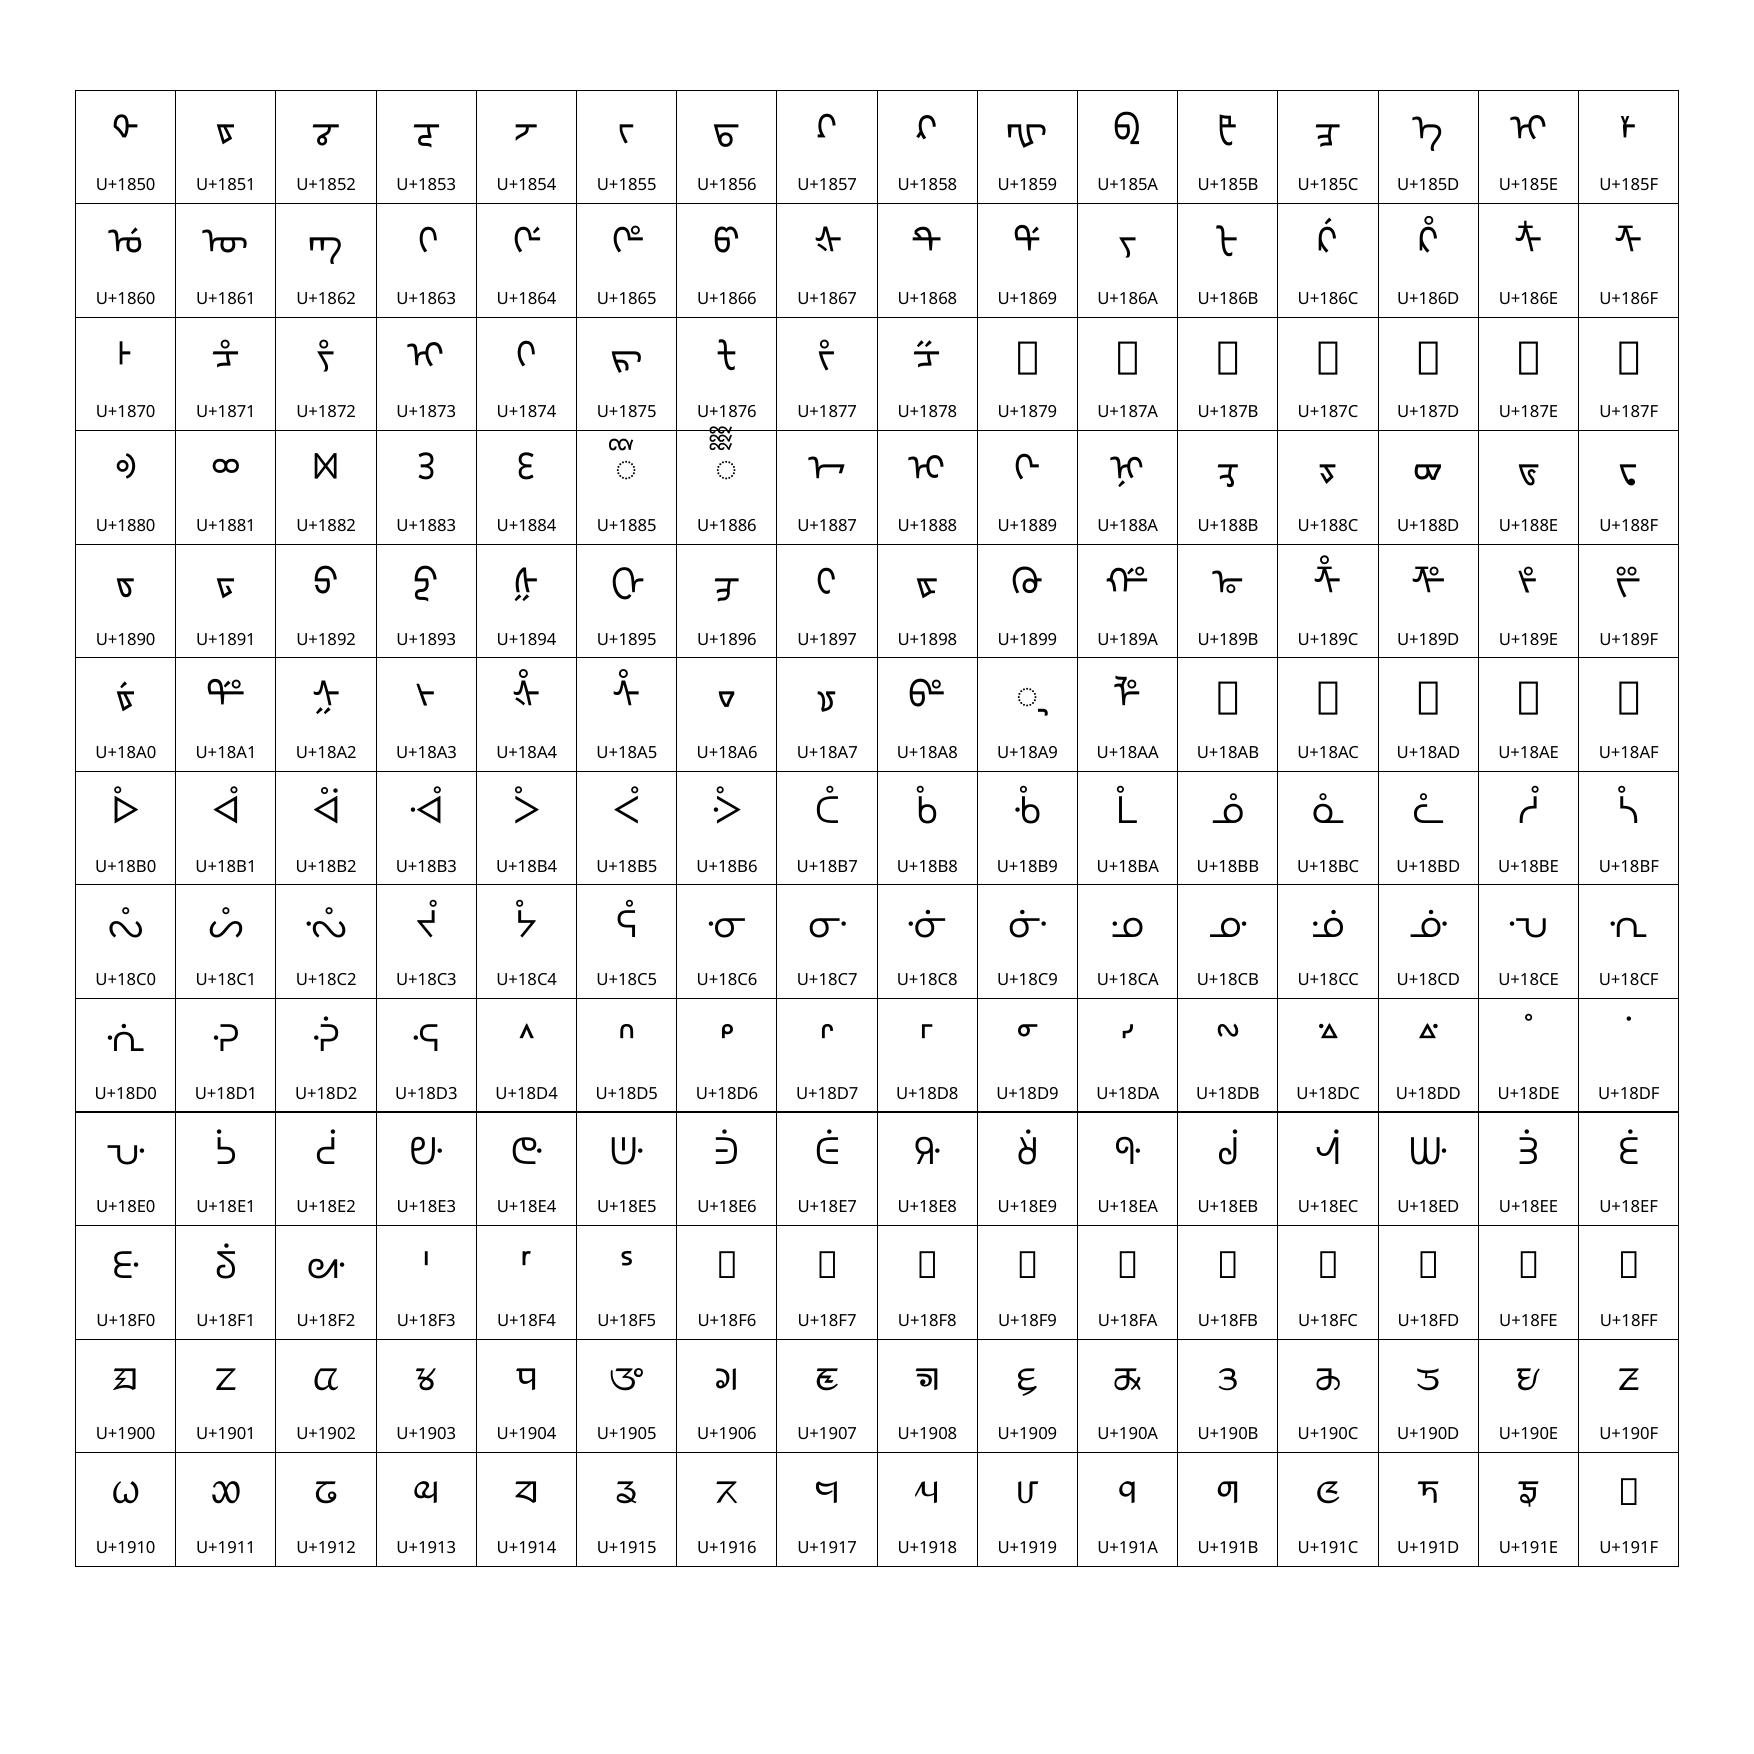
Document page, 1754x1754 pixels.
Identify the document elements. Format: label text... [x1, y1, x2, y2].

table_cell ᣽ U+18FD [1379, 1226, 1478, 1338]
table_cell ᢑ U+1891 [176, 545, 275, 657]
table_cell ᢓ U+1893 [377, 545, 476, 657]
table_cell ᣿ U+18FF [1579, 1226, 1678, 1338]
table_cell ᤜ U+191C [1278, 1453, 1378, 1566]
table_cell ᢨ U+18A8 [878, 658, 977, 771]
table_cell ᤉ U+1909 [978, 1340, 1077, 1452]
table_cell ᤊ U+190A [1078, 1340, 1177, 1452]
table_cell ᢁ U+1881 [176, 431, 275, 544]
table_cell ᢝ U+189D [1379, 545, 1478, 657]
table_cell ᡫ U+186B [1178, 204, 1277, 317]
table_cell ᡪ U+186A [1078, 204, 1177, 317]
table_cell ᣳ U+18F3 [377, 1226, 476, 1338]
table_cell ᢮ U+18AE [1479, 658, 1578, 771]
table_cell ᡞ U+185E [1479, 91, 1578, 203]
table_cell ᣷ U+18F7 [777, 1226, 877, 1338]
table_cell ᣮ U+18EE [1479, 1113, 1578, 1225]
table_cell ᣰ U+18F0 [76, 1226, 175, 1338]
table_cell ᢬ U+18AC [1278, 658, 1378, 771]
table_cell ᢾ U+18BE [1479, 772, 1578, 884]
table_cell ᣺ U+18FA [1078, 1226, 1177, 1338]
table_cell ᢉ U+1889 [978, 431, 1077, 544]
table_cell ᣃ U+18C3 [377, 885, 476, 998]
table_cell ᢇ U+1887 [777, 431, 877, 544]
table_cell ᢈ U+1888 [878, 431, 977, 544]
table_cell ᡗ U+1857 [777, 91, 877, 203]
table_cell ᢕ U+1895 [577, 545, 676, 657]
table_cell ᣒ U+18D2 [276, 999, 376, 1111]
table_cell ᣯ U+18EF [1579, 1113, 1678, 1225]
table_cell ᣙ U+18D9 [978, 999, 1077, 1111]
table_cell ᣢ U+18E2 [276, 1113, 376, 1225]
table_cell ᢻ U+18BB [1178, 772, 1277, 884]
table_cell ᡸ U+1878 [878, 318, 977, 430]
table_cell ᡿ U+187F [1579, 318, 1678, 430]
table_cell ᣤ U+18E4 [477, 1113, 576, 1225]
table_cell ᤙ U+1919 [978, 1453, 1077, 1566]
table_cell ᣓ U+18D3 [377, 999, 476, 1111]
table_cell ᢆ U+1886 [677, 431, 776, 544]
table_cell ᤎ U+190E [1479, 1340, 1578, 1452]
table_cell ᢐ U+1890 [76, 545, 175, 657]
table_cell ᣣ U+18E3 [377, 1113, 476, 1225]
table_cell ᢙ U+1899 [978, 545, 1077, 657]
table_cell ᣠ U+18E0 [76, 1113, 175, 1225]
table_cell ᤞ U+191E [1479, 1453, 1578, 1566]
table_cell ᢯ U+18AF [1579, 658, 1678, 771]
table_cell ᢘ U+1898 [878, 545, 977, 657]
table_cell ᡺ U+187A [1078, 318, 1177, 430]
table_cell ᢳ U+18B3 [377, 772, 476, 884]
table_cell ᤍ U+190D [1379, 1340, 1478, 1452]
table_cell ᡵ U+1875 [577, 318, 676, 430]
table_cell ᣩ U+18E9 [978, 1113, 1077, 1225]
table_cell ᡾ U+187E [1479, 318, 1578, 430]
table_cell ᣶ U+18F6 [677, 1226, 776, 1338]
table_cell ᣔ U+18D4 [477, 999, 576, 1111]
table_cell ᣗ U+18D7 [777, 999, 877, 1111]
table_cell ᡓ U+1853 [377, 91, 476, 203]
table_cell ᢌ U+188C [1278, 431, 1378, 544]
table_cell ᡤ U+1864 [477, 204, 576, 317]
table_cell ᢏ U+188F [1579, 431, 1678, 544]
table_cell ᤕ U+1915 [577, 1453, 676, 1566]
table_cell ᡧ U+1867 [777, 204, 877, 317]
table_cell ᣈ U+18C8 [878, 885, 977, 998]
table_cell ᢎ U+188E [1479, 431, 1578, 544]
table_cell ᡕ U+1855 [577, 91, 676, 203]
table_cell ᡔ U+1854 [477, 91, 576, 203]
table_cell ᤂ U+1902 [276, 1340, 376, 1452]
table_cell ᢲ U+18B2 [276, 772, 376, 884]
table_cell ᡘ U+1858 [878, 91, 977, 203]
table_cell ᣾ U+18FE [1479, 1226, 1578, 1338]
table_cell ᣕ U+18D5 [577, 999, 676, 1111]
table_cell ᢅ U+1885 [577, 431, 676, 544]
table_cell ᢔ U+1894 [477, 545, 576, 657]
table_cell ᢊ U+188A [1078, 431, 1177, 544]
table_cell ᤛ U+191B [1178, 1453, 1277, 1566]
table_cell ᡶ U+1876 [677, 318, 776, 430]
table_cell ᣘ U+18D8 [878, 999, 977, 1111]
table_cell ᢿ U+18BF [1579, 772, 1678, 884]
table_cell ᣖ U+18D6 [677, 999, 776, 1111]
table_cell ᤝ U+191D [1379, 1453, 1478, 1566]
table_cell ᡚ U+185A [1078, 91, 1177, 203]
table_cell ᤌ U+190C [1278, 1340, 1378, 1452]
table_cell ᢷ U+18B7 [777, 772, 877, 884]
table_cell ᤅ U+1905 [577, 1340, 676, 1452]
table_cell ᣜ U+18DC [1278, 999, 1378, 1111]
table_cell ᡡ U+1861 [176, 204, 275, 317]
table_cell ᤇ U+1907 [777, 1340, 877, 1452]
table_cell ᣫ U+18EB [1178, 1113, 1277, 1225]
table_cell ᣏ U+18CF [1579, 885, 1678, 998]
table_cell ᣝ U+18DD [1379, 999, 1478, 1111]
table_cell ᡥ U+1865 [577, 204, 676, 317]
table_cell ᢦ U+18A6 [677, 658, 776, 771]
table_cell ᣼ U+18FC [1278, 1226, 1378, 1338]
table_cell ᢒ U+1892 [276, 545, 376, 657]
table_cell ᣸ U+18F8 [878, 1226, 977, 1338]
table_cell ᣴ U+18F4 [477, 1226, 576, 1338]
table_cell ᣥ U+18E5 [577, 1113, 676, 1225]
table_cell ᡦ U+1866 [677, 204, 776, 317]
table_cell ᤁ U+1901 [176, 1340, 275, 1452]
table_cell ᢪ U+18AA [1078, 658, 1177, 771]
table_cell ᣹ U+18F9 [978, 1226, 1077, 1338]
table_cell ᡨ U+1868 [878, 204, 977, 317]
table_cell ᤚ U+191A [1078, 1453, 1177, 1566]
table_cell ᣟ U+18DF [1579, 999, 1678, 1111]
table_cell ᢛ U+189B [1178, 545, 1277, 657]
table_cell ᣍ U+18CD [1379, 885, 1478, 998]
table_cell ᣭ U+18ED [1379, 1113, 1478, 1225]
table_cell ᡹ U+1879 [978, 318, 1077, 430]
table_cell ᡮ U+186E [1479, 204, 1578, 317]
table_cell ᣱ U+18F1 [176, 1226, 275, 1338]
table_cell ᣵ U+18F5 [577, 1226, 676, 1338]
table_cell ᡟ U+185F [1579, 91, 1678, 203]
table_cell ᣌ U+18CC [1278, 885, 1378, 998]
table_cell ᡽ U+187D [1379, 318, 1478, 430]
table_cell ᢱ U+18B1 [176, 772, 275, 884]
table_cell ᣚ U+18DA [1078, 999, 1177, 1111]
table_cell ᤖ U+1916 [677, 1453, 776, 1566]
table_cell ᣀ U+18C0 [76, 885, 175, 998]
table_cell ᢍ U+188D [1379, 431, 1478, 544]
table_cell ᢤ U+18A4 [477, 658, 576, 771]
table_cell ᡰ U+1870 [76, 318, 175, 430]
table_cell ᢜ U+189C [1278, 545, 1378, 657]
table_cell ᢖ U+1896 [677, 545, 776, 657]
table_cell ᣦ U+18E6 [677, 1113, 776, 1225]
table_cell ᡬ U+186C [1278, 204, 1378, 317]
table_cell ᤘ U+1918 [878, 1453, 977, 1566]
table_cell ᣬ U+18EC [1278, 1113, 1378, 1225]
table_cell ᣆ U+18C6 [677, 885, 776, 998]
table_cell ᣑ U+18D1 [176, 999, 275, 1111]
table_cell ᢞ U+189E [1479, 545, 1578, 657]
table_cell ᣛ U+18DB [1178, 999, 1277, 1111]
table_cell ᣻ U+18FB [1178, 1226, 1277, 1338]
table_cell ᣨ U+18E8 [878, 1113, 977, 1225]
table_cell ᤓ U+1913 [377, 1453, 476, 1566]
table_cell ᢃ U+1883 [377, 431, 476, 544]
table_cell ᢀ U+1880 [76, 431, 175, 544]
table_cell ᣇ U+18C7 [777, 885, 877, 998]
table_cell ᢴ U+18B4 [477, 772, 576, 884]
table_cell ᢗ U+1897 [777, 545, 877, 657]
table_cell ᤒ U+1912 [276, 1453, 376, 1566]
table_cell ᡲ U+1872 [276, 318, 376, 430]
table_cell ᡣ U+1863 [377, 204, 476, 317]
table_cell ᢡ U+18A1 [176, 658, 275, 771]
table_cell ᡩ U+1869 [978, 204, 1077, 317]
table_cell ᡑ U+1851 [176, 91, 275, 203]
table_cell ᣁ U+18C1 [176, 885, 275, 998]
table_cell ᢽ U+18BD [1379, 772, 1478, 884]
table_cell ᣲ U+18F2 [276, 1226, 376, 1338]
table_cell ᤑ U+1911 [176, 1453, 275, 1566]
table_cell ᤀ U+1900 [76, 1340, 175, 1452]
table_cell ᡒ U+1852 [276, 91, 376, 203]
table_cell ᤈ U+1908 [878, 1340, 977, 1452]
table_cell ᣋ U+18CB [1178, 885, 1277, 998]
table_cell ᤏ U+190F [1579, 1340, 1678, 1452]
table_cell ᢄ U+1884 [477, 431, 576, 544]
table_cell ᡴ U+1874 [477, 318, 576, 430]
table_cell ᢺ U+18BA [1078, 772, 1177, 884]
table_cell ᤗ U+1917 [777, 1453, 877, 1566]
table_cell ᡱ U+1871 [176, 318, 275, 430]
table_cell ᢣ U+18A3 [377, 658, 476, 771]
table_cell ᤆ U+1906 [677, 1340, 776, 1452]
table_cell ᡠ U+1860 [76, 204, 175, 317]
table_cell ᡐ U+1850 [76, 91, 175, 203]
table_cell ᡙ U+1859 [978, 91, 1077, 203]
table_cell ᢭ U+18AD [1379, 658, 1478, 771]
table_cell ᡭ U+186D [1379, 204, 1478, 317]
table_cell ᡳ U+1873 [377, 318, 476, 430]
table_cell ᣞ U+18DE [1479, 999, 1578, 1111]
table_cell ᤃ U+1903 [377, 1340, 476, 1452]
table_cell ᢂ U+1882 [276, 431, 376, 544]
table_cell ᢟ U+189F [1579, 545, 1678, 657]
table_cell ᤋ U+190B [1178, 1340, 1277, 1452]
table_cell ᢫ U+18AB [1178, 658, 1277, 771]
table_cell ᣉ U+18C9 [978, 885, 1077, 998]
table_cell ᤐ U+1910 [76, 1453, 175, 1566]
table_cell ᢼ U+18BC [1278, 772, 1378, 884]
table_cell ᣊ U+18CA [1078, 885, 1177, 998]
table_cell ᢸ U+18B8 [878, 772, 977, 884]
table_cell ᢧ U+18A7 [777, 658, 877, 771]
table_cell ᡝ U+185D [1379, 91, 1478, 203]
table_cell ᡢ U+1862 [276, 204, 376, 317]
table_cell ᢵ U+18B5 [577, 772, 676, 884]
table_cell ᣪ U+18EA [1078, 1113, 1177, 1225]
table_cell ᡷ U+1877 [777, 318, 877, 430]
table_cell ᢋ U+188B [1178, 431, 1277, 544]
table_cell ᢹ U+18B9 [978, 772, 1077, 884]
table_cell ᡜ U+185C [1278, 91, 1378, 203]
table_cell ᢶ U+18B6 [677, 772, 776, 884]
table_cell ᤄ U+1904 [477, 1340, 576, 1452]
table_cell ᡻ U+187B [1178, 318, 1277, 430]
table_cell ᡼ U+187C [1278, 318, 1378, 430]
table_cell ᣐ U+18D0 [76, 999, 175, 1111]
table_cell ᢠ U+18A0 [76, 658, 175, 771]
table_cell ᡖ U+1856 [677, 91, 776, 203]
table_cell ᢢ U+18A2 [276, 658, 376, 771]
table_cell ᣅ U+18C5 [577, 885, 676, 998]
table_cell ᢚ U+189A [1078, 545, 1177, 657]
table_cell ᢥ U+18A5 [577, 658, 676, 771]
table_cell ᢩ U+18A9 [978, 658, 1077, 771]
table_cell ᣂ U+18C2 [276, 885, 376, 998]
table_cell ᡛ U+185B [1178, 91, 1277, 203]
table_cell ᣎ U+18CE [1479, 885, 1578, 998]
table_cell ᤔ U+1914 [477, 1453, 576, 1566]
table_cell ᡯ U+186F [1579, 204, 1678, 317]
table_cell ᣧ U+18E7 [777, 1113, 877, 1225]
table_cell ᢰ U+18B0 [76, 772, 175, 884]
table_cell ᣡ U+18E1 [176, 1113, 275, 1225]
table_cell ᣄ U+18C4 [477, 885, 576, 998]
table_cell ᤟ U+191F [1579, 1453, 1678, 1566]
